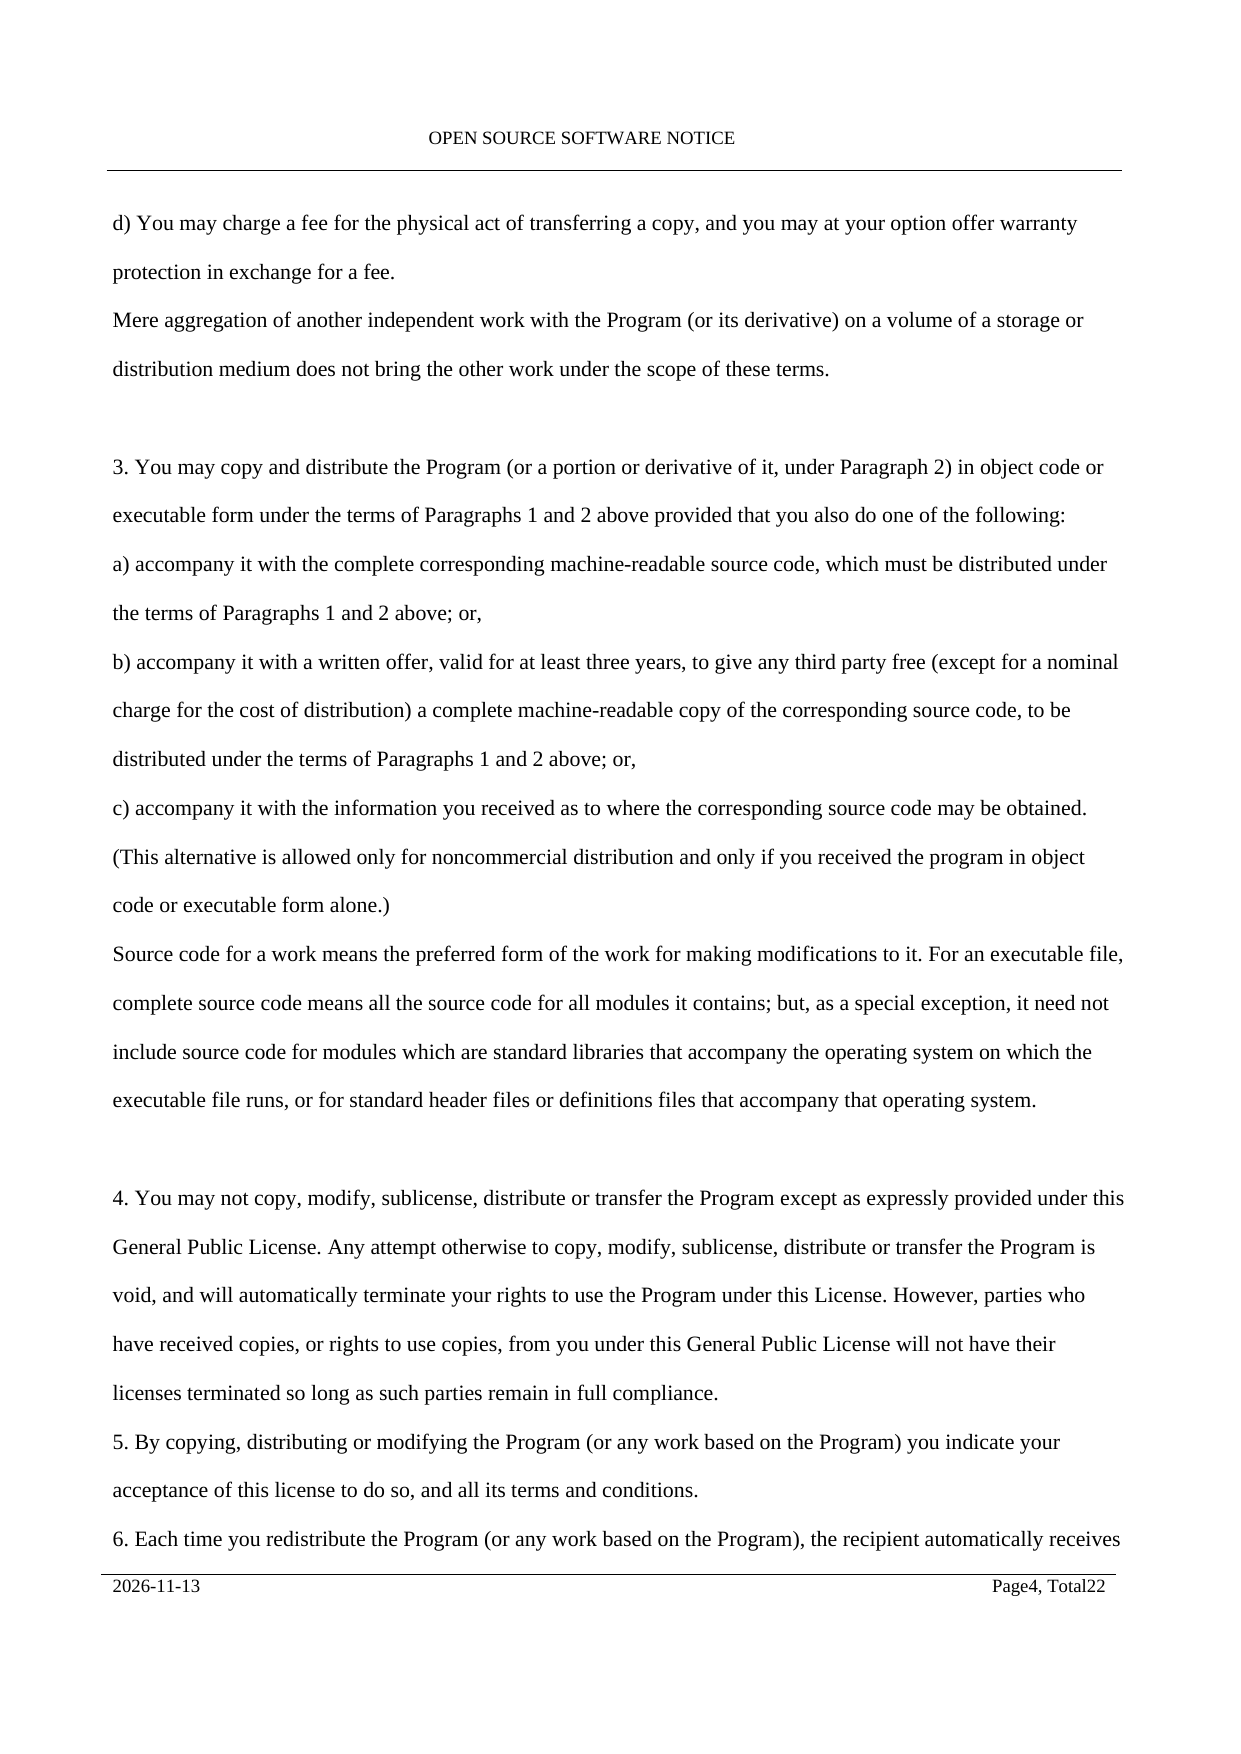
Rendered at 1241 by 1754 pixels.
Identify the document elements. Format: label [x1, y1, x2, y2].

text [112, 206, 1128, 1555]
